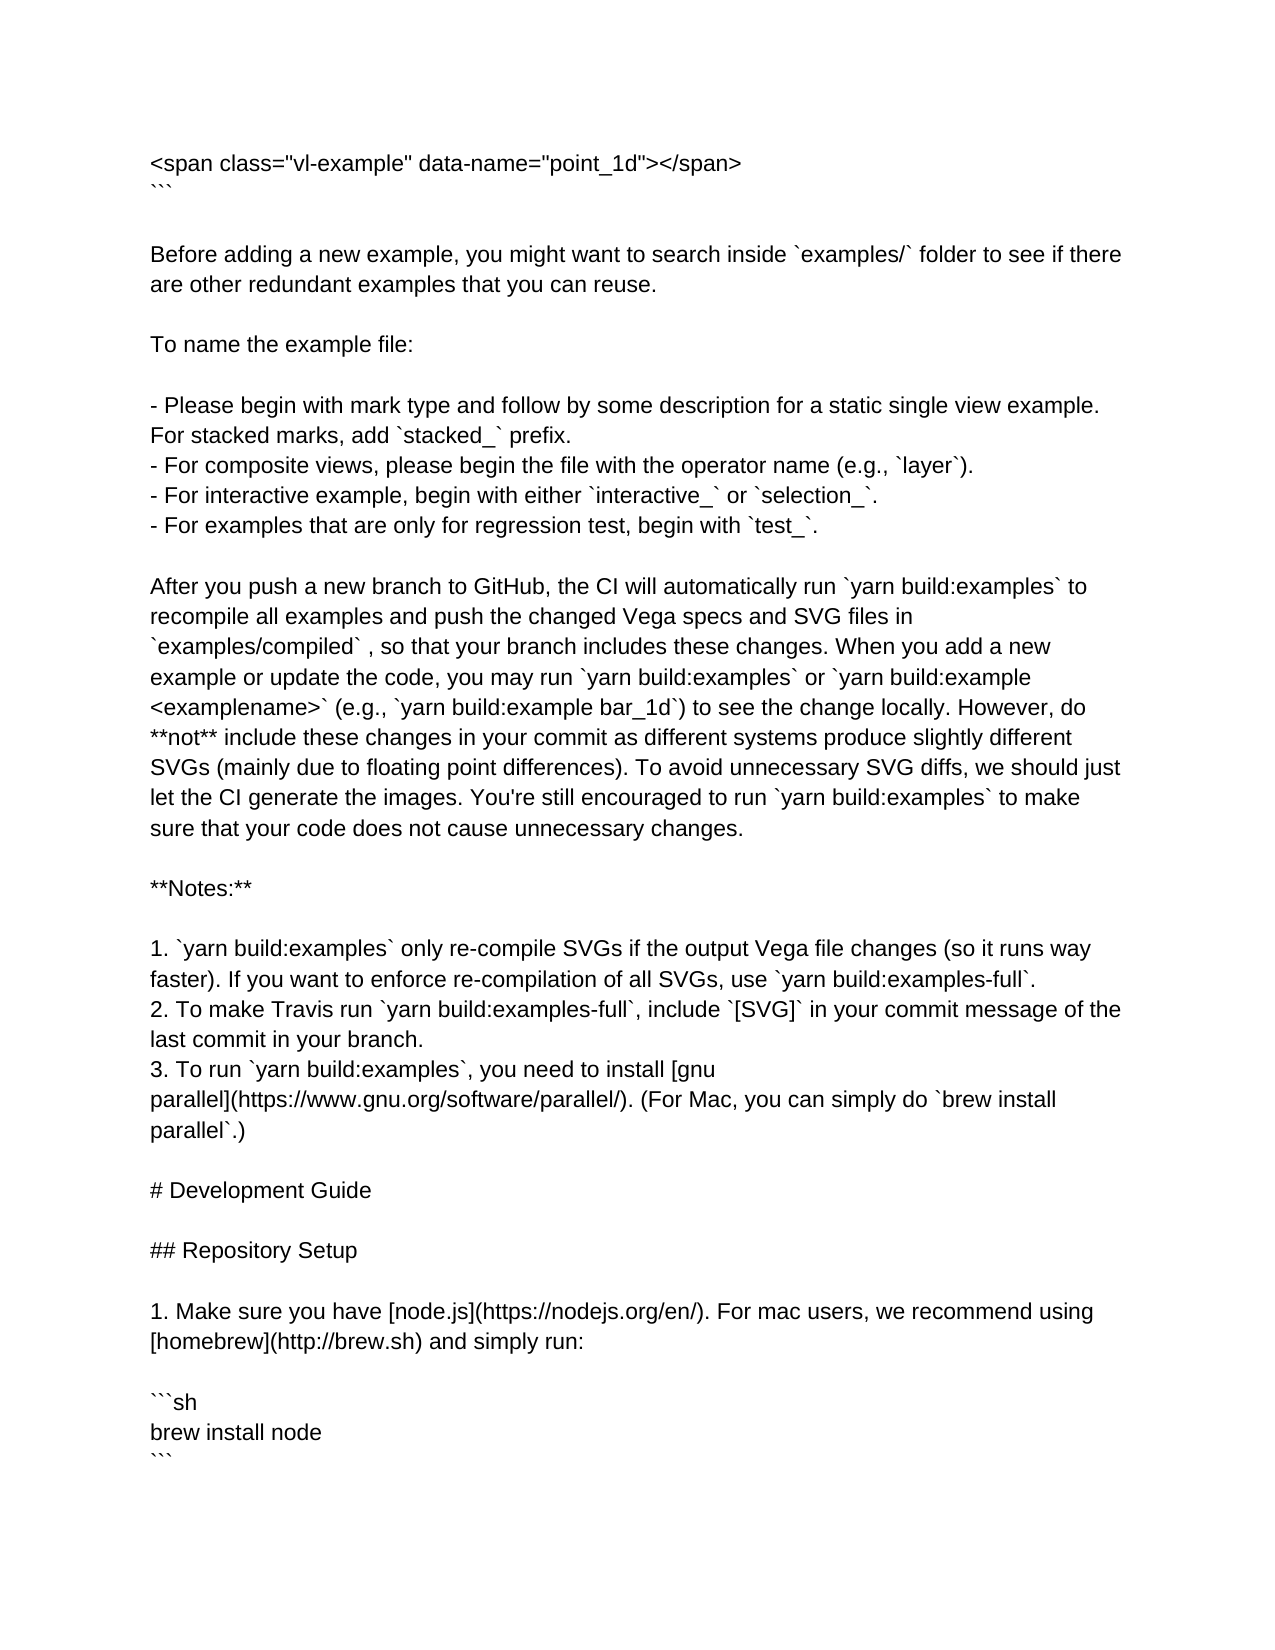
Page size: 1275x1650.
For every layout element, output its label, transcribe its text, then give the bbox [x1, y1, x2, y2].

text ## Repository Setup [150, 1237, 1125, 1264]
text 2. To make Travis run `yarn build:examples-full`, include `[SVG]` in your commit message of the last commit in your branch. [150, 996, 1125, 1052]
text ``` [150, 1449, 1125, 1475]
text 1. Make sure you have [node.js](https://nodejs.org/en/). For mac users, we recommend using [homebrew](http://brew.sh) and simply run: [150, 1298, 1125, 1354]
text ```sh [150, 1388, 1125, 1415]
text - For interactive example, begin with either `interactive_` or `selection_`. [150, 482, 1125, 509]
text - Please begin with mark type and follow by some description for a static single view example. For stacked marks, add `stacked_` prefix. [150, 392, 1125, 448]
text # Development Guide [150, 1177, 1125, 1203]
text - For composite views, please begin the file with the operator name (e.g., `layer`). [150, 452, 1125, 478]
text Before adding a new example, you might want to search inside `examples/` folder to see if there are other redundant examples that you can reuse. [150, 241, 1125, 297]
text brew install node [150, 1419, 1125, 1445]
text ``` [150, 180, 1125, 207]
text <span class="vl-example" data-name="point_1d"></span> [150, 150, 1125, 176]
text 1. `yarn build:examples` only re-compile SVGs if the output Vega file changes (so it runs way faster). If you want to enforce re-compilation of all SVGs, use `yarn build:examples-full`. [150, 935, 1125, 992]
text 3. To run `yarn build:examples`, you need to install [gnu parallel](https://www.gnu.org/software/parallel/). (For Mac, you can simply do `brew install parallel`.) [150, 1056, 1125, 1143]
text **Notes:** [150, 875, 1125, 901]
text To name the example file: [150, 331, 1125, 358]
text After you push a new branch to GitHub, the CI will automatically run `yarn build:examples` to recompile all examples and push the changed Vega specs and SVG files in `examples/compiled` , so that your branch includes these changes. When you add a new example or update the code, you may run `yarn build:examples` or `yarn build:example <examplename>` (e.g., `yarn build:example bar_1d`) to see the change locally. However, do **not** include these changes in your commit as different systems produce slightly different SVGs (mainly due to floating point differences). To avoid unnecessary SVG diffs, we should just let the CI generate the images. You're still encouraged to run `yarn build:examples` to make sure that your code does not cause unnecessary changes. [150, 573, 1125, 841]
text - For examples that are only for regression test, begin with `test_`. [150, 512, 1125, 539]
